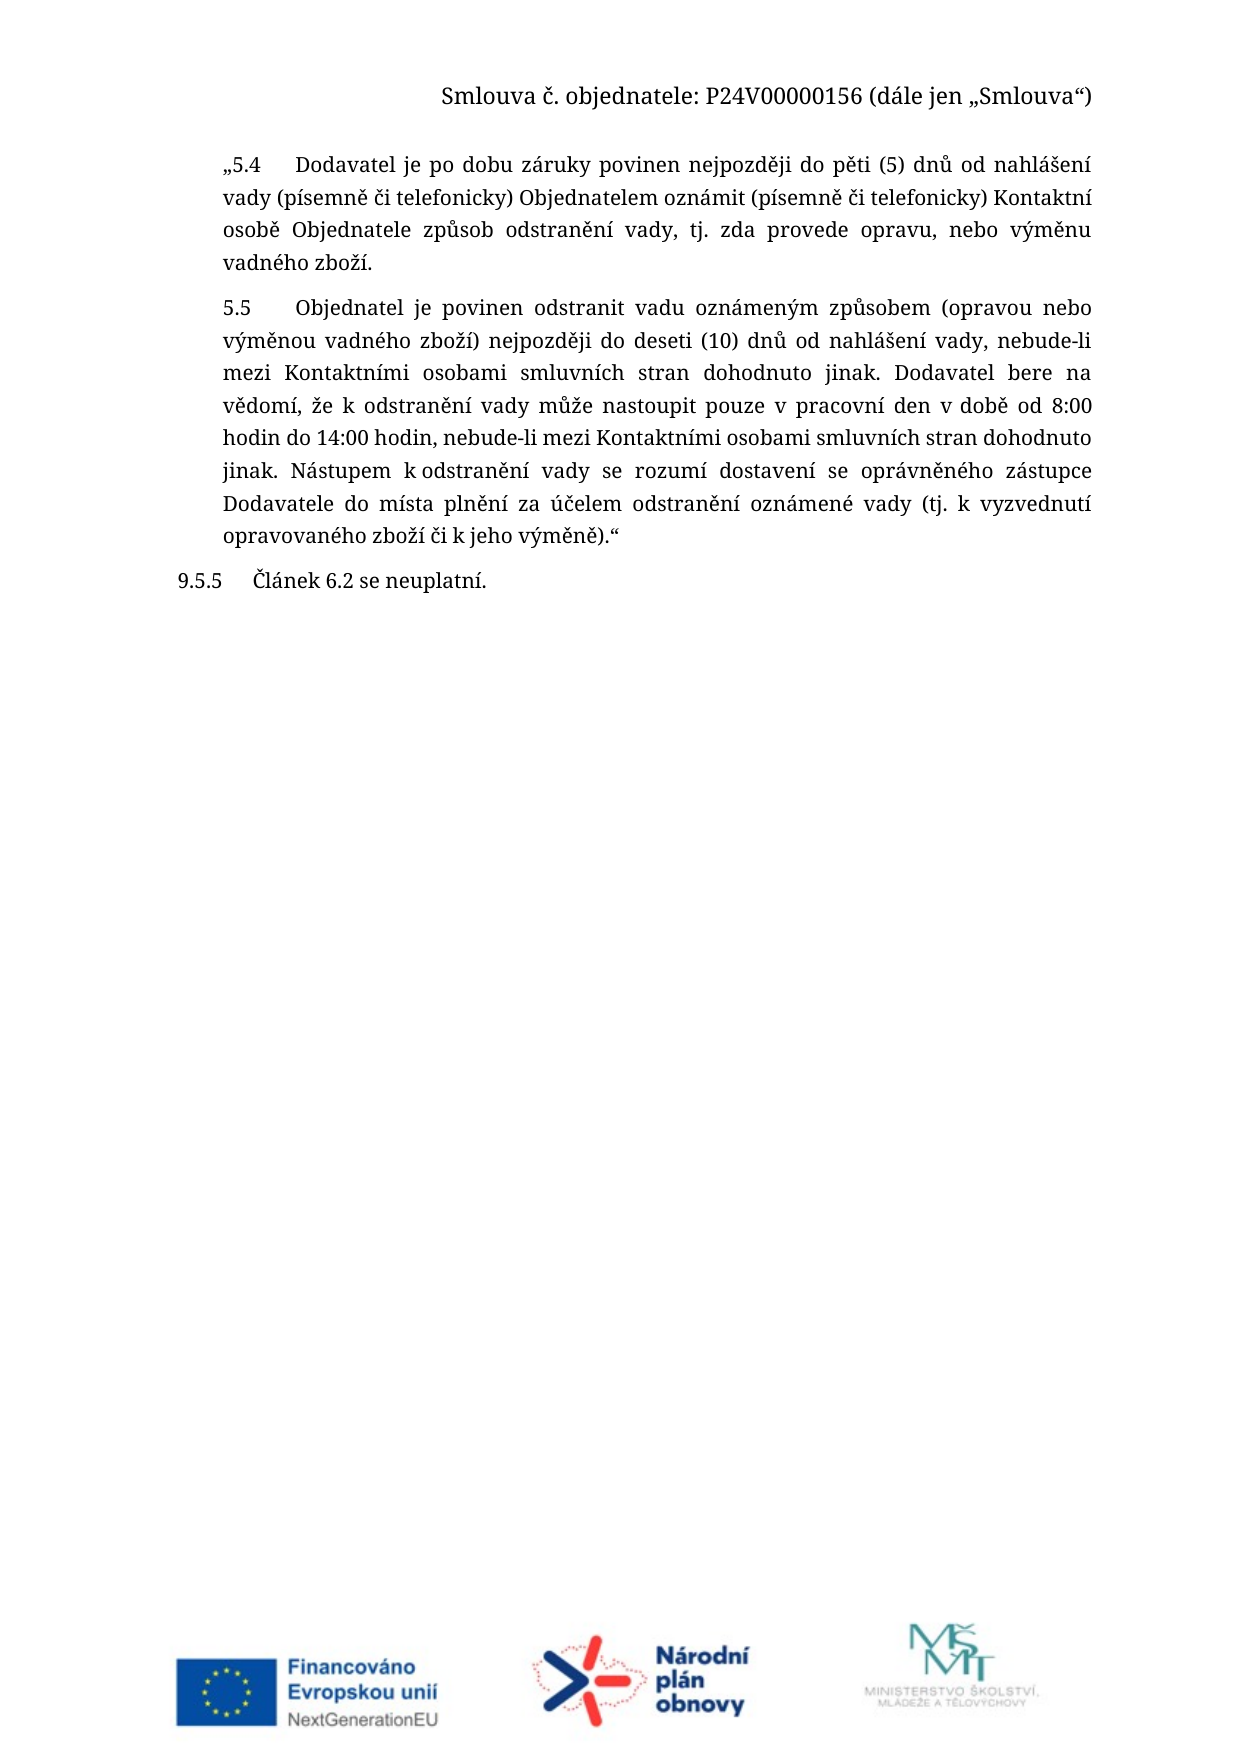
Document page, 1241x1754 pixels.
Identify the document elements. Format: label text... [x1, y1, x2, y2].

list 5.5 Objednatel je povinen odstranit vadu oznámeným způsobem (opravou nebo výměnou vadného zboží) nejpozději do deseti (10) dnů od nahlášení vady, nebude-li mezi Kontaktními osobami smluvních stran dohodnuto jinak. Dodavatel bere na vědomí, že k odstranění vady může nastoupit pouze v pracovní den v době od 8:00 hodin do 14:00 hodin, nebude-li mezi Kontaktními osobami smluvních stran dohodnuto jinak. Nástupem k odstranění vady se rozumí dostavení se oprávněného zástupce Dodavatele do místa plnění za účelem odstranění oznámené vady (tj. k vyzvednutí opravovaného zboží či k jeho výměně).“ [223, 293, 1093, 550]
list Článek 6.2 se neuplatní. [177, 566, 1093, 595]
list „5.4 Dodavatel je po dobu záruky povinen nejpozději do pěti (5) dnů od nahlášení vady (písemně či telefonicky) Objednatelem oznámit (písemně či telefonicky) Kontaktní osobě Objednatele způsob odstranění vady, tj. zda provede opravu, nebo výměnu vadného zboží. [223, 150, 1093, 276]
picture [147, 1577, 1093, 1754]
